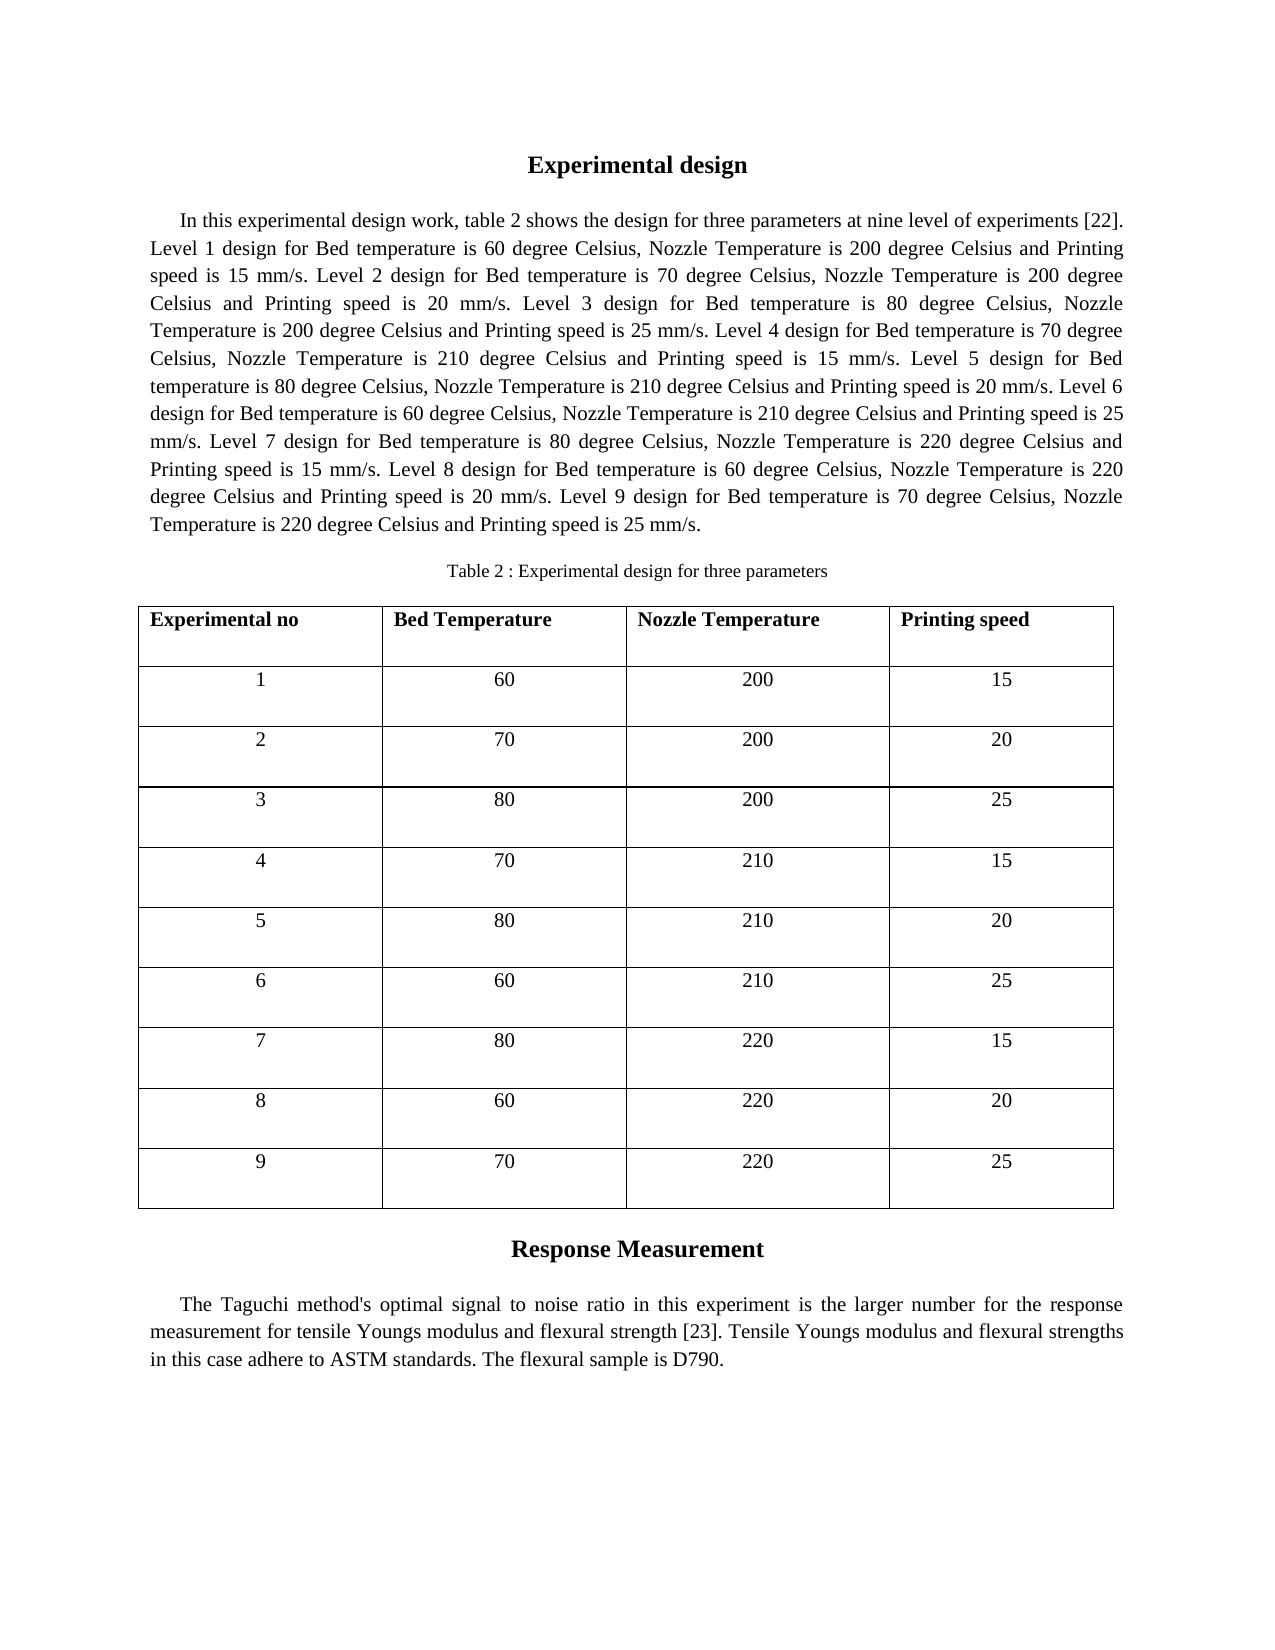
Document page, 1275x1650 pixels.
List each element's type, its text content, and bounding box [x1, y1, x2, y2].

table_cell 80 [383, 788, 626, 847]
table_cell 25 [890, 968, 1113, 1027]
table_cell 200 [627, 667, 889, 726]
table_cell 220 [627, 1149, 889, 1208]
text In this experimental design work, table 2 shows the design for three parameters at nine level of experiments [22]. Level 1 design for Bed temperature is 60 degree Celsius, Nozzle Temperature is 200 degree Celsius and Printing speed is 15 mm/s. Level 2 design for Bed temperature is 70 degree Celsius, Nozzle Temperature is 200 degree Celsius and Printing speed is 20 mm/s. Level 3 design for Bed temperature is 80 degree Celsius, Nozzle Temperature is 200 degree Celsius and Printing speed is 25 mm/s. Level 4 design for Bed temperature is 70 degree Celsius, Nozzle Temperature is 210 degree Celsius and Printing speed is 15 mm/s. Level 5 design for Bed temperature is 80 degree Celsius, Nozzle Temperature is 210 degree Celsius and Printing speed is 20 mm/s. Level 6 design for Bed temperature is 60 degree Celsius, Nozzle Temperature is 210 degree Celsius and Printing speed is 25 mm/s. Level 7 design for Bed temperature is 80 degree Celsius, Nozzle Temperature is 220 degree Celsius and Printing speed is 15 mm/s. Level 8 design for Bed temperature is 60 degree Celsius, Nozzle Temperature is 220 degree Celsius and Printing speed is 20 mm/s. Level 9 design for Bed temperature is 70 degree Celsius, Nozzle Temperature is 220 degree Celsius and Printing speed is 25 mm/s. [150, 208, 1125, 536]
table_cell 200 [627, 788, 889, 847]
table_cell 2 [139, 727, 382, 786]
table_cell 15 [890, 1028, 1113, 1087]
subtitle Response Measurement [150, 1234, 1125, 1263]
table_cell 70 [383, 848, 626, 907]
table_cell 70 [383, 727, 626, 786]
table_cell 1 [139, 667, 382, 726]
table_cell 210 [627, 908, 889, 967]
table_cell 15 [890, 848, 1113, 907]
table_cell 20 [890, 908, 1113, 967]
table_cell 70 [383, 1149, 626, 1208]
table_cell 60 [383, 1089, 626, 1148]
table_header Bed Temperature [383, 607, 626, 666]
table_cell 60 [383, 968, 626, 1027]
table_cell 3 [139, 788, 382, 847]
table_cell 5 [139, 908, 382, 967]
table_cell 200 [627, 727, 889, 786]
table_cell 60 [383, 667, 626, 726]
table_cell 8 [139, 1089, 382, 1148]
table_cell 25 [890, 1149, 1113, 1208]
table_header Experimental no [139, 607, 382, 666]
table_cell 6 [139, 968, 382, 1027]
table_cell 9 [139, 1149, 382, 1208]
table_cell 20 [890, 727, 1113, 786]
table_cell 15 [890, 667, 1113, 726]
text Table 2 : Experimental design for three parameters [150, 560, 1125, 582]
subtitle Experimental design [150, 150, 1125, 179]
text The Taguchi method's optimal signal to noise ratio in this experiment is the larger number for the response measurement for tensile Youngs modulus and flexural strength [23]. Tensile Youngs modulus and flexural strengths in this case adhere to ASTM standards. The flexural sample is D790. [150, 1292, 1125, 1371]
table_cell 210 [627, 848, 889, 907]
table_cell 25 [890, 788, 1113, 847]
table_cell 210 [627, 968, 889, 1027]
table_cell 220 [627, 1089, 889, 1148]
table_cell 80 [383, 908, 626, 967]
table_header Printing speed [890, 607, 1113, 666]
table_cell 4 [139, 848, 382, 907]
table_header Nozzle Temperature [627, 607, 889, 666]
table_cell 20 [890, 1089, 1113, 1148]
table_cell 7 [139, 1028, 382, 1087]
table_cell 80 [383, 1028, 626, 1087]
table_cell 220 [627, 1028, 889, 1087]
